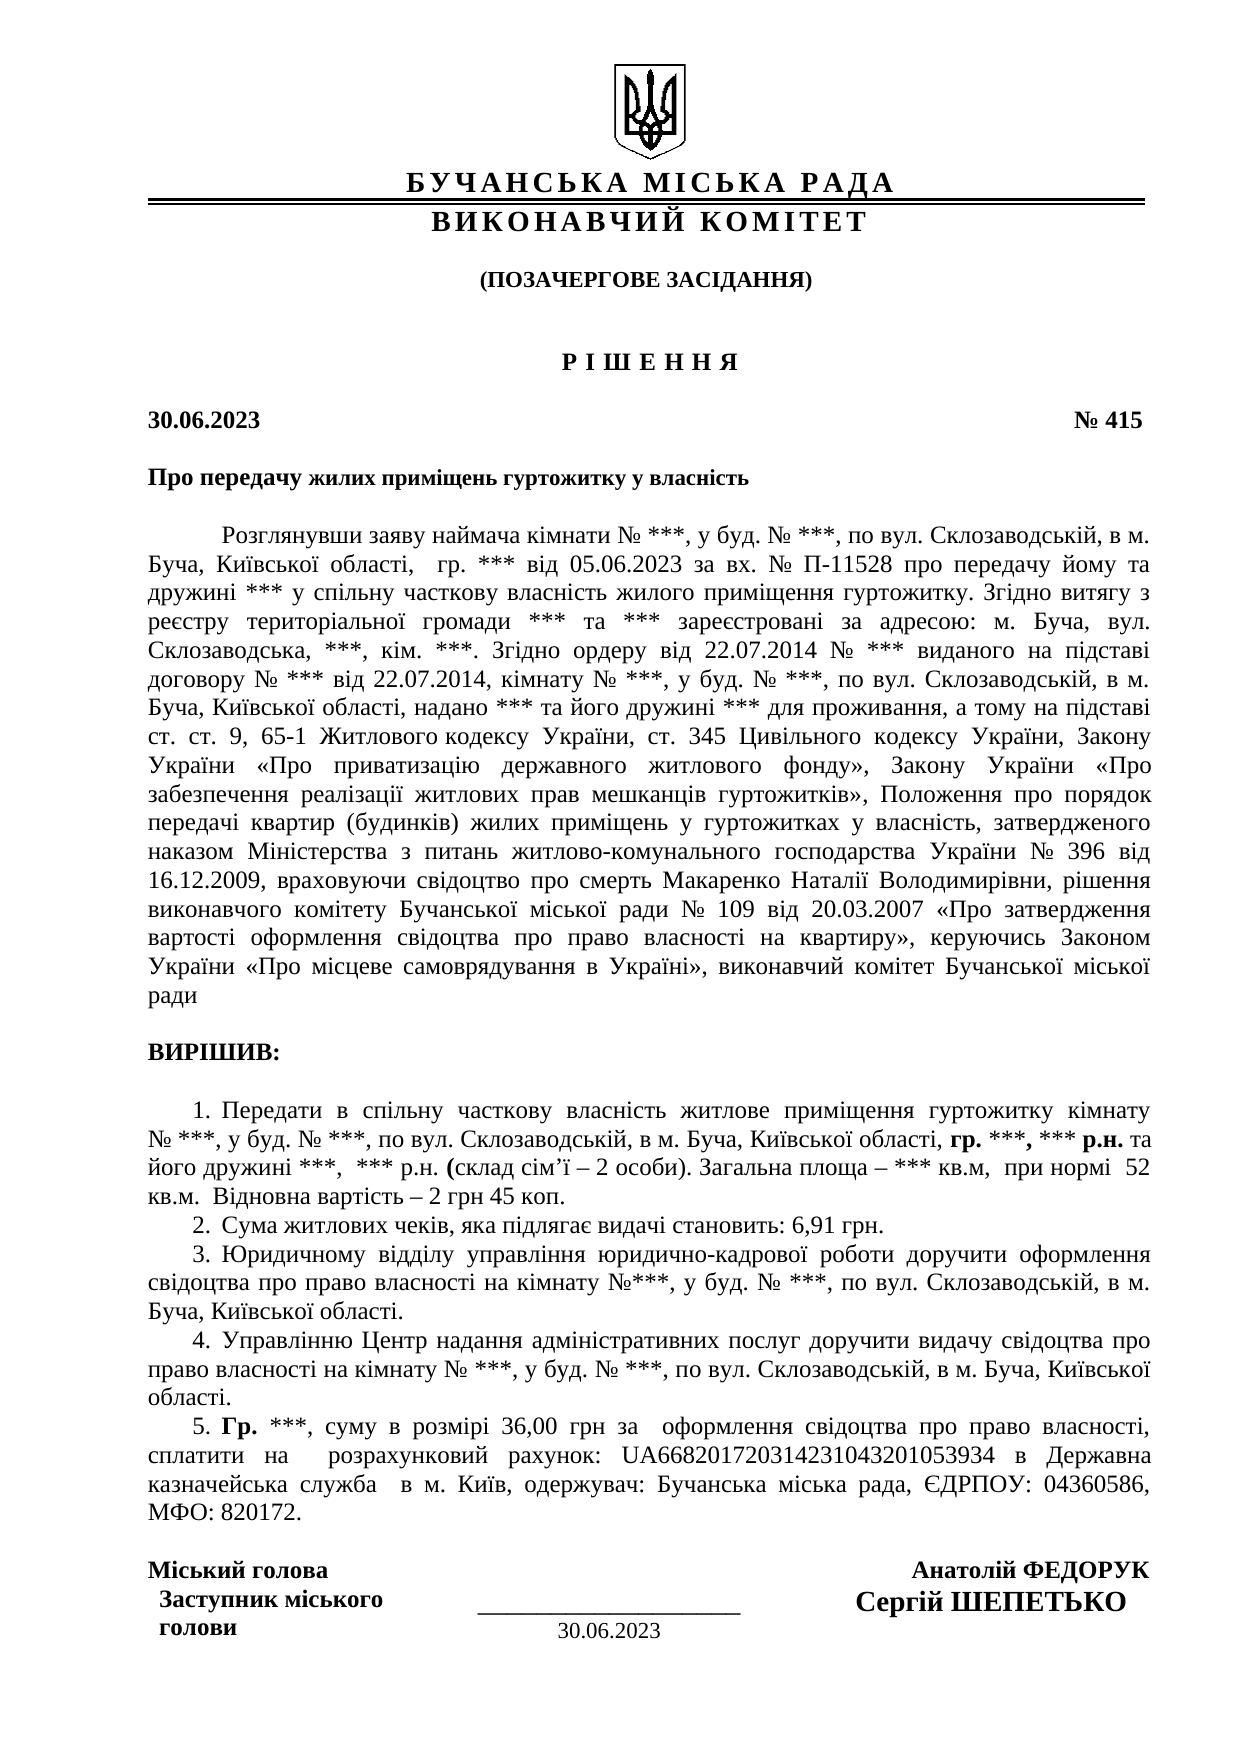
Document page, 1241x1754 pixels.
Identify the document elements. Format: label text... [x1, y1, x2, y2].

text Міський голова Анатолій ФЕДОРУК [148, 1555, 1152, 1584]
text 30.06.2023 № 415 [148, 405, 1152, 434]
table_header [447, 1584, 771, 1665]
list Передати в спільну часткову власність житлове приміщення гуртожитку кімнату № ***, у буд. № ***, по вул. Склозаводській, в м. Буча, Київської області, гр. ***, *** р.н. та його дружині ***, *** р.н. (склад сім’ї – 2 особи). Загальна площа – *** кв.м, при нормі 52 кв.м. Відновна вартість – 2 грн 45 коп. [148, 1095, 1152, 1210]
text РІШЕННЯ [148, 347, 1152, 376]
list Гр. ***, суму в розмірі 36,00 грн за оформлення свідоцтва про право власності, сплатити на розрахунковий рахунок: UA668201720314231043201053934 в Державна казначейська служба в м. Київ, одержувач: Бучанська міська рада, ЄДРПОУ: 04360586, МФО: 820172. [148, 1411, 1152, 1526]
text Розглянувши заяву наймача кімнати № ***, у буд. № ***, по вул. Склозаводській, в м. Буча, Київської області, гр. *** від 05.06.2023 за вх. № П-11528 про передачу йому та дружині *** у спільну часткову власність жилого приміщення гуртожитку. Згідно витягу з реєстру територіальної громади *** та *** зареєстровані за адресою: м. Буча, вул. Склозаводська, ***, кім. ***. Згідно ордеру від 22.07.2014 № *** виданого на підставі договору № *** від 22.07.2014, кімнату № ***, у буд. № ***, по вул. Склозаводській, в м. Буча, Київської області, надано *** та його дружині *** для проживання, а тому на підставі ст. ст. 9, 65-1 Житлового кодексу України, ст. 345 Цивільного кодексу України, Закону України «Про приватизацію державного житлового фонду», Закону України «Про забезпечення реалізації житлових прав мешканців гуртожитків», Положення про порядок передачі квартир (будинків) жилих приміщень у гуртожитках у власність, затвердженого наказом Міністерства з питань житлово-комунального господарства України № 396 від 16.12.2009, враховуючи свідоцтво про смерть Макаренко Наталії Володимирівни, рішення виконавчого комітету Бучанської міської ради № 109 від 20.03.2007 «Про затвердження вартості оформлення свідоцтва про право власності на квартиру», керуючись Законом України «Про місцеве самоврядування в Україні», виконавчий комітет Бучанської міської ради [148, 520, 1152, 1009]
table_header Сергій ШЕПЕТЬКО [771, 1584, 1151, 1665]
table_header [148, 1584, 447, 1665]
text Про передачу жилих приміщень гуртожитку у власність [148, 462, 1152, 491]
list Сума житлових чеків, яка підлягає видачі становить: 6,91 грн. [148, 1210, 1152, 1239]
text БУЧАНСЬКА МІСЬКА РАДА [148, 165, 1152, 198]
text ВИРІШИВ: [148, 1037, 1152, 1066]
list Управлінню Центр надання адміністративних послуг доручити видачу свідоцтва про право власності на кімнату № ***, у буд. № ***, по вул. Склозаводській, в м. Буча, Київської області. [148, 1325, 1152, 1411]
table_header ВИКОНАВЧИЙ КОМІТЕТ (ПОЗАЧЕРГОВЕ ЗАСІДАННЯ) [148, 205, 1144, 319]
list Юридичному відділу управління юридично-кадрової роботи доручити оформлення свідоцтва про право власності на кімнату №***, у буд. № ***, по вул. Склозаводській, в м. Буча, Київської області. [148, 1239, 1152, 1325]
